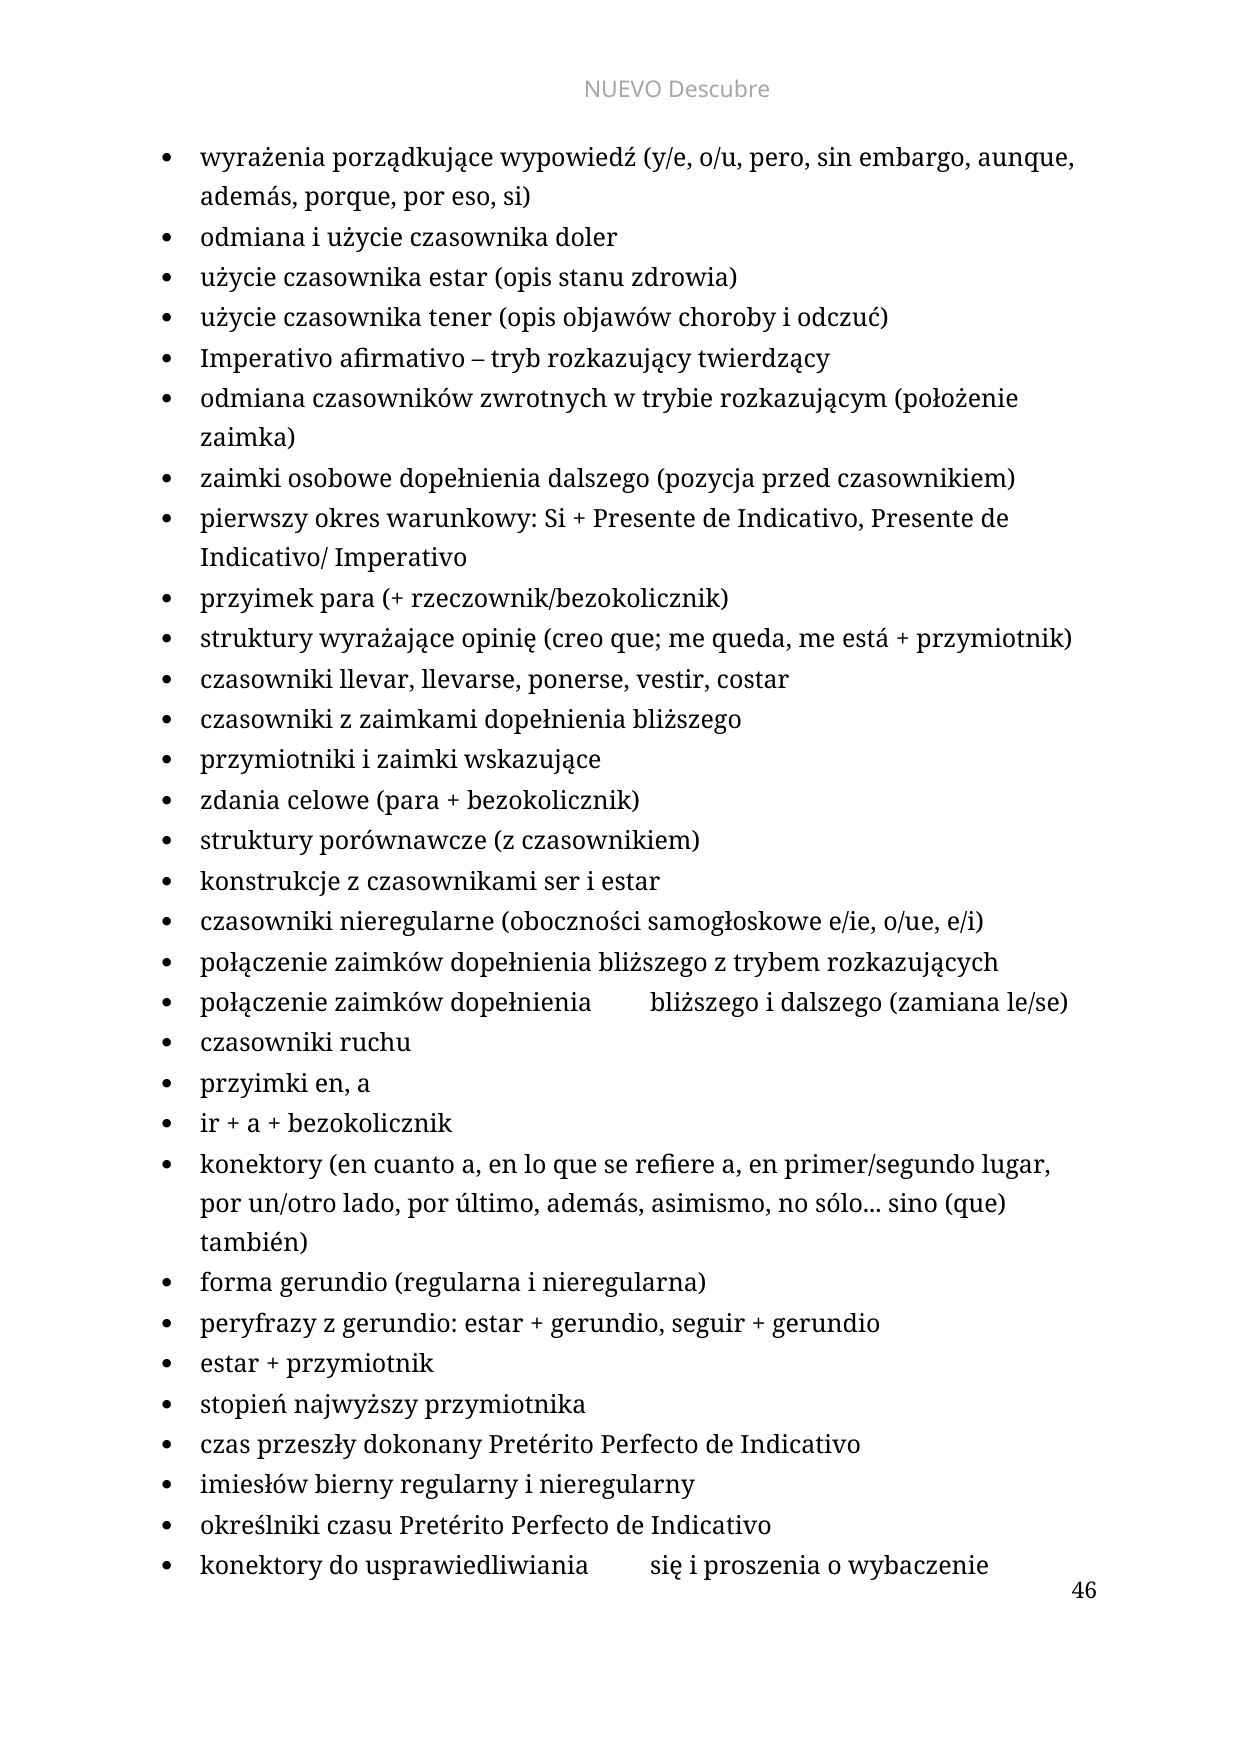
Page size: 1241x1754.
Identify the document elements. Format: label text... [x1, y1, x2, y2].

list konektory (en cuanto a, en lo que se refiere a, en primer/segundo lugar, por un/otro lado, por último, además, asimismo, no sólo... sino (que) también) [162, 1146, 1099, 1259]
list czas przeszły dokonany Pretérito Perfecto de Indicativo [162, 1427, 1099, 1461]
list zdania celowe (para + bezokolicznik) [162, 782, 1099, 817]
list połączenie zaimków dopełnienia bliższego i dalszego (zamiana le/se) [162, 984, 1099, 1019]
list estar + przymiotnik [162, 1346, 1099, 1380]
list stopień najwyższy przymiotnika [162, 1386, 1099, 1420]
list połączenie zaimków dopełnienia bliższego z trybem rozkazujących [162, 944, 1099, 978]
list czasowniki z zaimkami dopełnienia bliższego [162, 702, 1099, 736]
list konektory do usprawiedliwiania się i proszenia o wybaczenie [162, 1548, 1099, 1582]
list określniki czasu Pretérito Perfecto de Indicativo [162, 1507, 1099, 1542]
list użycie czasownika tener (opis objawów choroby i odczuć) [162, 300, 1099, 334]
list wyrażenia porządkujące wypowiedź (y/e, o/u, pero, sin embargo, aunque, además, porque, por eso, si) [162, 139, 1099, 213]
list czasowniki ruchu [162, 1025, 1099, 1059]
list struktury wyrażające opinię (creo que; me queda, me está + przymiotnik) [162, 621, 1099, 655]
list forma gerundio (regularna i nieregularna) [162, 1265, 1099, 1299]
list ir + a + bezokolicznik [162, 1106, 1099, 1140]
list struktury porównawcze (z czasownikiem) [162, 823, 1099, 857]
list imiesłów bierny regularny i nieregularny [162, 1467, 1099, 1501]
list przyimek para (+ rzeczownik/bezokolicznik) [162, 580, 1099, 614]
list zaimki osobowe dopełnienia dalszego (pozycja przed czasownikiem) [162, 460, 1099, 494]
list peryfrazy z gerundio: estar + gerundio, seguir + gerundio [162, 1305, 1099, 1339]
list odmiana i użycie czasownika doler [162, 219, 1099, 253]
list pierwszy okres warunkowy: Si + Presente de Indicativo, Presente de Indicativo/ Imperativo [162, 501, 1099, 574]
list Imperativo afirmativo – tryb rozkazujący twierdzący [162, 340, 1099, 374]
list odmiana czasowników zwrotnych w trybie rozkazującym (położenie zaimka) [162, 381, 1099, 454]
list czasowniki nieregularne (oboczności samogłoskowe e/ie, o/ue, e/i) [162, 904, 1099, 938]
list konstrukcje z czasownikami ser i estar [162, 863, 1099, 897]
list czasowniki llevar, llevarse, ponerse, vestir, costar [162, 661, 1099, 695]
list przymiotniki i zaimki wskazujące [162, 742, 1099, 776]
list użycie czasownika estar (opis stanu zdrowia) [162, 259, 1099, 294]
list przyimki en, a [162, 1065, 1099, 1099]
